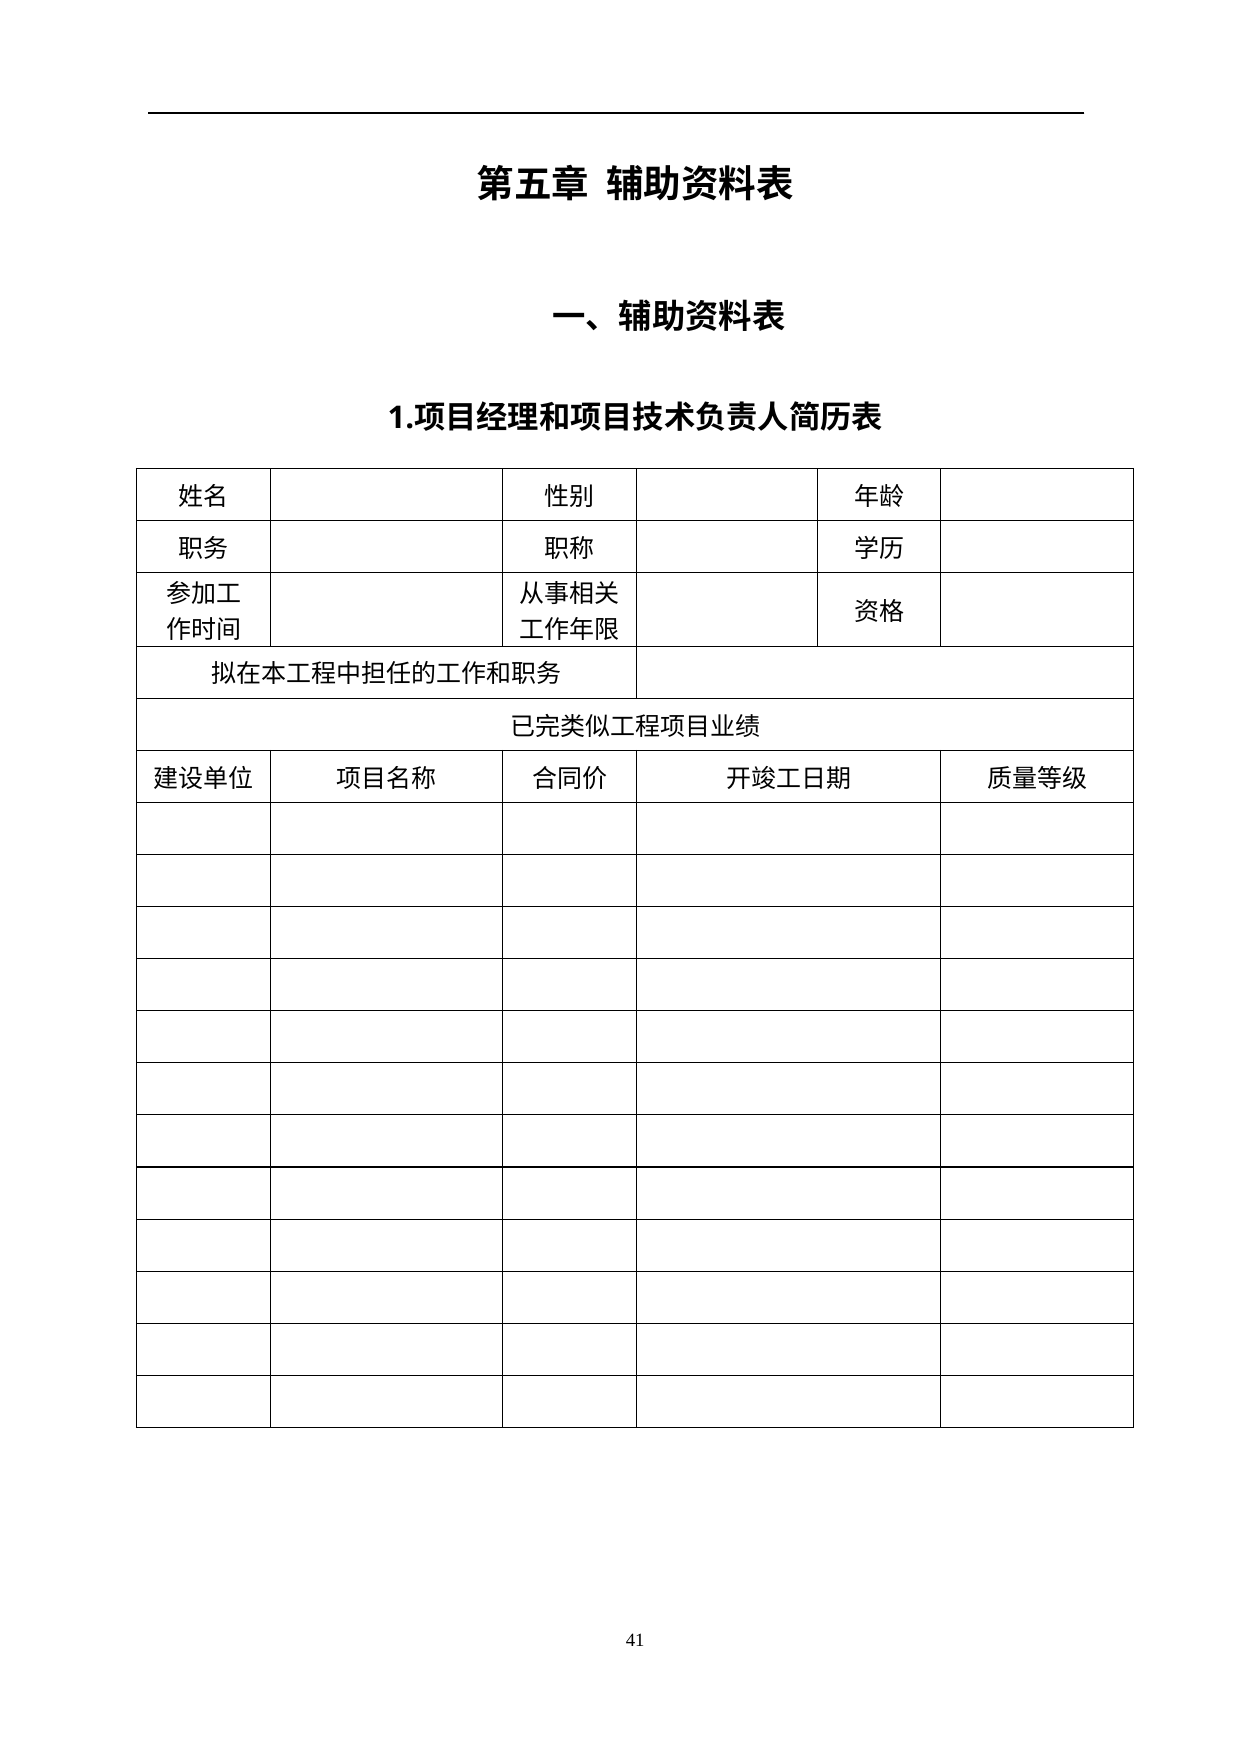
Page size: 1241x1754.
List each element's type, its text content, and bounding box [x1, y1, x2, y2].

table_header 年龄 [818, 469, 940, 520]
table_cell [503, 1324, 636, 1375]
table_cell [271, 1011, 502, 1062]
table_header [941, 469, 1133, 520]
table_cell [637, 1115, 940, 1166]
table_cell [137, 1220, 270, 1271]
table_cell [503, 959, 636, 1010]
table_cell [637, 959, 940, 1010]
table_cell [137, 1063, 270, 1114]
table_cell 资格 [818, 573, 940, 646]
table_cell 职务 [137, 521, 270, 572]
table_cell 从事相关工作年限 [503, 573, 636, 646]
table_cell [271, 1376, 502, 1427]
table_cell [271, 1168, 502, 1218]
table_cell [503, 1272, 636, 1323]
table_header [637, 469, 817, 520]
table_cell [137, 959, 270, 1010]
table_cell [271, 1220, 502, 1271]
table_cell [637, 521, 817, 572]
table_cell [637, 855, 940, 906]
table_cell [503, 1115, 636, 1166]
table_cell [137, 907, 270, 958]
table_cell [503, 855, 636, 906]
table_cell [637, 1063, 940, 1114]
subtitle 第五章 辅助资料表 [148, 153, 1122, 208]
table_cell 开竣工日期 [637, 751, 940, 802]
table_cell [137, 1324, 270, 1375]
table_cell [503, 1220, 636, 1271]
table_cell 项目名称 [271, 751, 502, 802]
table_cell [503, 1376, 636, 1427]
table_cell [941, 1011, 1133, 1062]
table_cell [503, 907, 636, 958]
table_cell [941, 1324, 1133, 1375]
table_cell [271, 1272, 502, 1323]
table_cell [941, 803, 1133, 854]
text 1.项目经理和项目技术负责人简历表 [148, 388, 1122, 438]
table_cell 已完类似工程项目业绩 [137, 699, 1133, 750]
table_cell [271, 803, 502, 854]
table_cell 质量等级 [941, 751, 1133, 802]
table_cell [637, 647, 1133, 698]
table_cell [271, 521, 502, 572]
table_cell [137, 803, 270, 854]
table_cell [941, 1168, 1133, 1218]
table_cell [637, 803, 940, 854]
table_cell [941, 1376, 1133, 1427]
table_cell [271, 959, 502, 1010]
table_cell [637, 1011, 940, 1062]
table_cell 参加工 作时间 [137, 573, 270, 646]
table_cell [941, 907, 1133, 958]
table_cell [137, 855, 270, 906]
table_cell [941, 573, 1133, 646]
table_cell [941, 959, 1133, 1010]
table_cell 拟在本工程中担任的工作和职务 [137, 647, 636, 698]
table_cell 建设单位 [137, 751, 270, 802]
table_cell [941, 855, 1133, 906]
table_cell [137, 1115, 270, 1166]
table_cell [637, 1272, 940, 1323]
table_header 性别 [503, 469, 636, 520]
table_cell [137, 1272, 270, 1323]
table_cell [941, 521, 1133, 572]
table_cell [941, 1063, 1133, 1114]
table_cell [137, 1168, 270, 1218]
table_cell [137, 1011, 270, 1062]
table_cell 合同价 [503, 751, 636, 802]
table_cell [271, 1115, 502, 1166]
table_cell [503, 1063, 636, 1114]
table_cell 职称 [503, 521, 636, 572]
table_header [271, 469, 502, 520]
table_cell [271, 1063, 502, 1114]
table_cell [941, 1272, 1133, 1323]
table_cell [271, 573, 502, 646]
table_cell [271, 1324, 502, 1375]
table_cell [941, 1220, 1133, 1271]
table_cell [271, 907, 502, 958]
table_cell [137, 1376, 270, 1427]
text 一、辅助资料表 [148, 288, 1122, 338]
table_cell [503, 1168, 636, 1218]
table_cell 学历 [818, 521, 940, 572]
table_cell [503, 1011, 636, 1062]
table_cell [637, 1168, 940, 1218]
table_cell [637, 573, 817, 646]
table_cell [637, 907, 940, 958]
table_cell [941, 1115, 1133, 1166]
table_cell [637, 1220, 940, 1271]
table_cell [637, 1324, 940, 1375]
table_cell [271, 855, 502, 906]
table_cell [637, 1376, 940, 1427]
table_cell [503, 803, 636, 854]
table_header 姓名 [137, 469, 270, 520]
